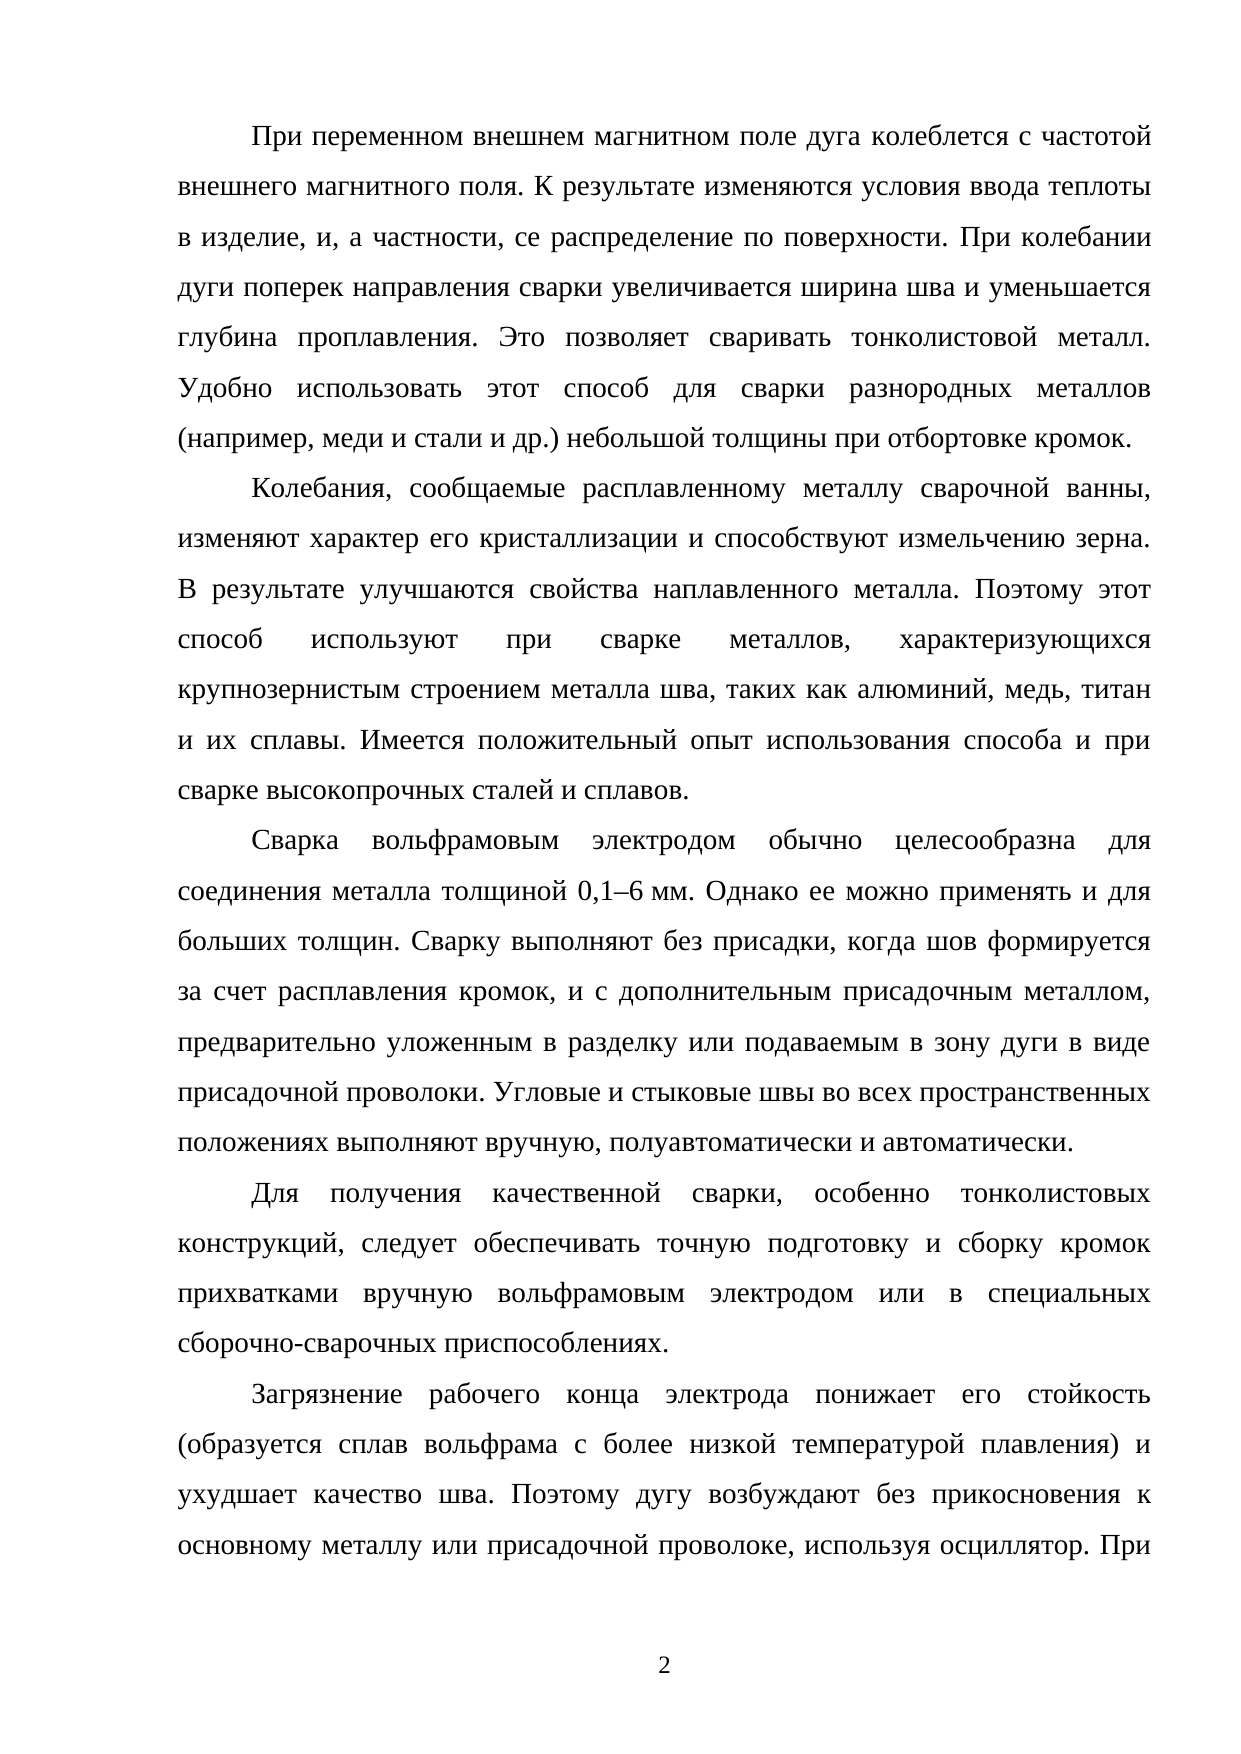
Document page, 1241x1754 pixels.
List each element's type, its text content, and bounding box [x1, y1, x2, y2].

text Колебания, сообщаемые расплавленному металлу сварочной ванны, изменяют характер его кристаллизации и способствуют измельчению зерна. В результате улучшаются свойства наплавленного металла. Поэтому этот способ используют при сварке металлов, характеризующихся крупнозернистым строением металла шва, таких как алюминий, медь, титан и их сплавы. Имеется положительный опыт использования способа и при сварке высокопрочных сталей и сплавов. [177, 470, 1152, 806]
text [177, 1376, 1152, 1560]
text Для получения качественной сварки, особенно тонколистовых конструкций, следует обеспечивать точную подготовку и сборку кромок прихватками вручную вольфрамовым электродом или в специальных сборочно-сварочных приспособлениях. [177, 1175, 1152, 1359]
text Сварка вольфрамовым электродом обычно целесообразна для соединения металла толщиной 0,1–6 мм. Однако ее можно применять и для больших толщин. Сварку выполняют без присадки, когда шов формируется за счет расплавления кромок, и с дополнительным присадочным металлом, предварительно уложенным в разделку или подаваемым в зону дуги в виде присадочной проволоки. Угловые и стыковые швы во всех пространственных положениях выполняют вручную, полуавтоматически и автоматически. [177, 822, 1152, 1158]
text При переменном внешнем магнитном поле дуга колеблется с частотой внешнего магнитного поля. К результате изменяются условия ввода теплоты в изделие, и, а частности, се распределение по поверхности. При колебании дуги поперек направления сварки увеличивается ширина шва и уменьшается глубина проплавления. Это позволяет сваривать тонколистовой металл. Удобно использовать этот способ для сварки разнородных металлов (например, меди и стали и др.) небольшой толщины при отбортовке кромок. [177, 118, 1152, 453]
